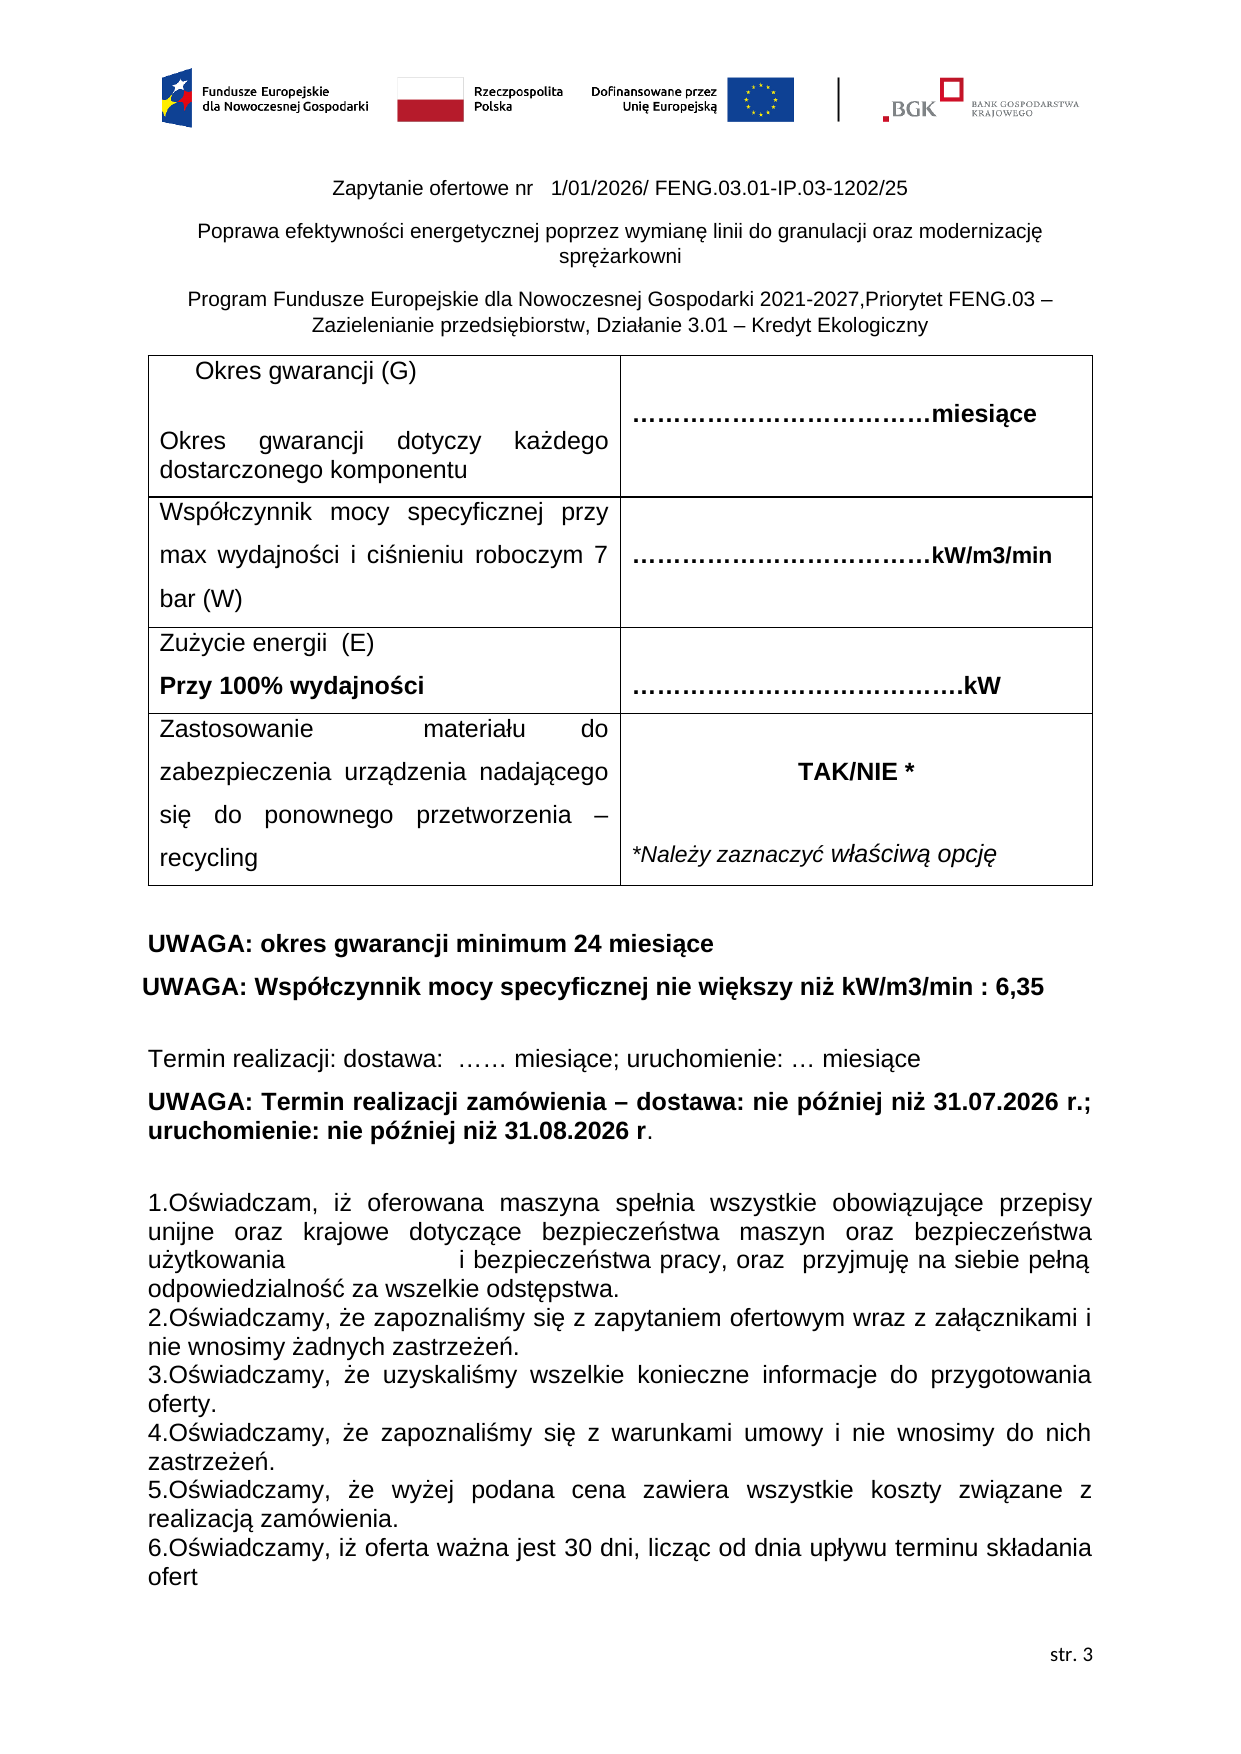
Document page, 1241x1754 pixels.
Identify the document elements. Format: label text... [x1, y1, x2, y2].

text 5.Oświadczamy, że wyżej podana cena zawiera wszystkie koszty związane z realizacją zamówienia. [148, 1475, 1093, 1533]
table_cell ………………………………….kW [621, 628, 1092, 713]
table_cell ………………………………kW/m3/min [621, 498, 1092, 627]
text 3.Oświadczamy, że uzyskaliśmy wszelkie konieczne informacje do przygotowania oferty. [148, 1360, 1093, 1418]
table_header ………………………………miesiące [621, 356, 1092, 496]
table_cell TAK/NIE * *Należy zaznaczyć właściwą opcję [621, 714, 1092, 885]
table_cell Zastosowanie materiału do zabezpieczenia urządzenia nadającego się do ponownego przetworzenia – recycling [149, 714, 620, 885]
text Termin realizacji: dostawa: …… miesiące; uruchomienie: … miesiące [148, 1044, 1093, 1073]
table_header Okres gwarancji (G) Okres gwarancji dotyczy każdego dostarczonego komponentu [149, 356, 620, 496]
text UWAGA: okres gwarancji minimum 24 miesiące [148, 929, 1093, 958]
table_cell Współczynnik mocy specyficznej przy max wydajności i ciśnieniu roboczym 7 bar (W) [149, 498, 620, 627]
text 4.Oświadczamy, że zapoznaliśmy się z warunkami umowy i nie wnosimy do nich zastrzeżeń. [148, 1418, 1093, 1475]
text 6.Oświadczamy, iż oferta ważna jest 30 dni, licząc od dnia upływu terminu składania ofert [148, 1533, 1093, 1590]
text 2.Oświadczamy, że zapoznaliśmy się z zapytaniem ofertowym wraz z załącznikami i nie wnosimy żadnych zastrzeżeń. [148, 1303, 1093, 1360]
text 1.Oświadczam, iż oferowana maszyna spełnia wszystkie obowiązujące przepisy unijne oraz krajowe dotyczące bezpieczeństwa maszyn oraz bezpieczeństwa użytkowania i bezpieczeństwa pracy, oraz przyjmuję na siebie pełną odpowiedzialność za wszelkie odstępstwa. [148, 1188, 1093, 1303]
text UWAGA: Termin realizacji zamówienia – dostawa: nie później niż 31.07.2026 r.; uruchomienie: nie później niż 31.08.2026 r. [148, 1087, 1093, 1145]
text UWAGA: Współczynnik mocy specyficznej nie większy niż kW/m3/min : 6,35 [142, 972, 1093, 1001]
table_cell Zużycie energii (E) Przy 100% wydajności [149, 628, 620, 713]
